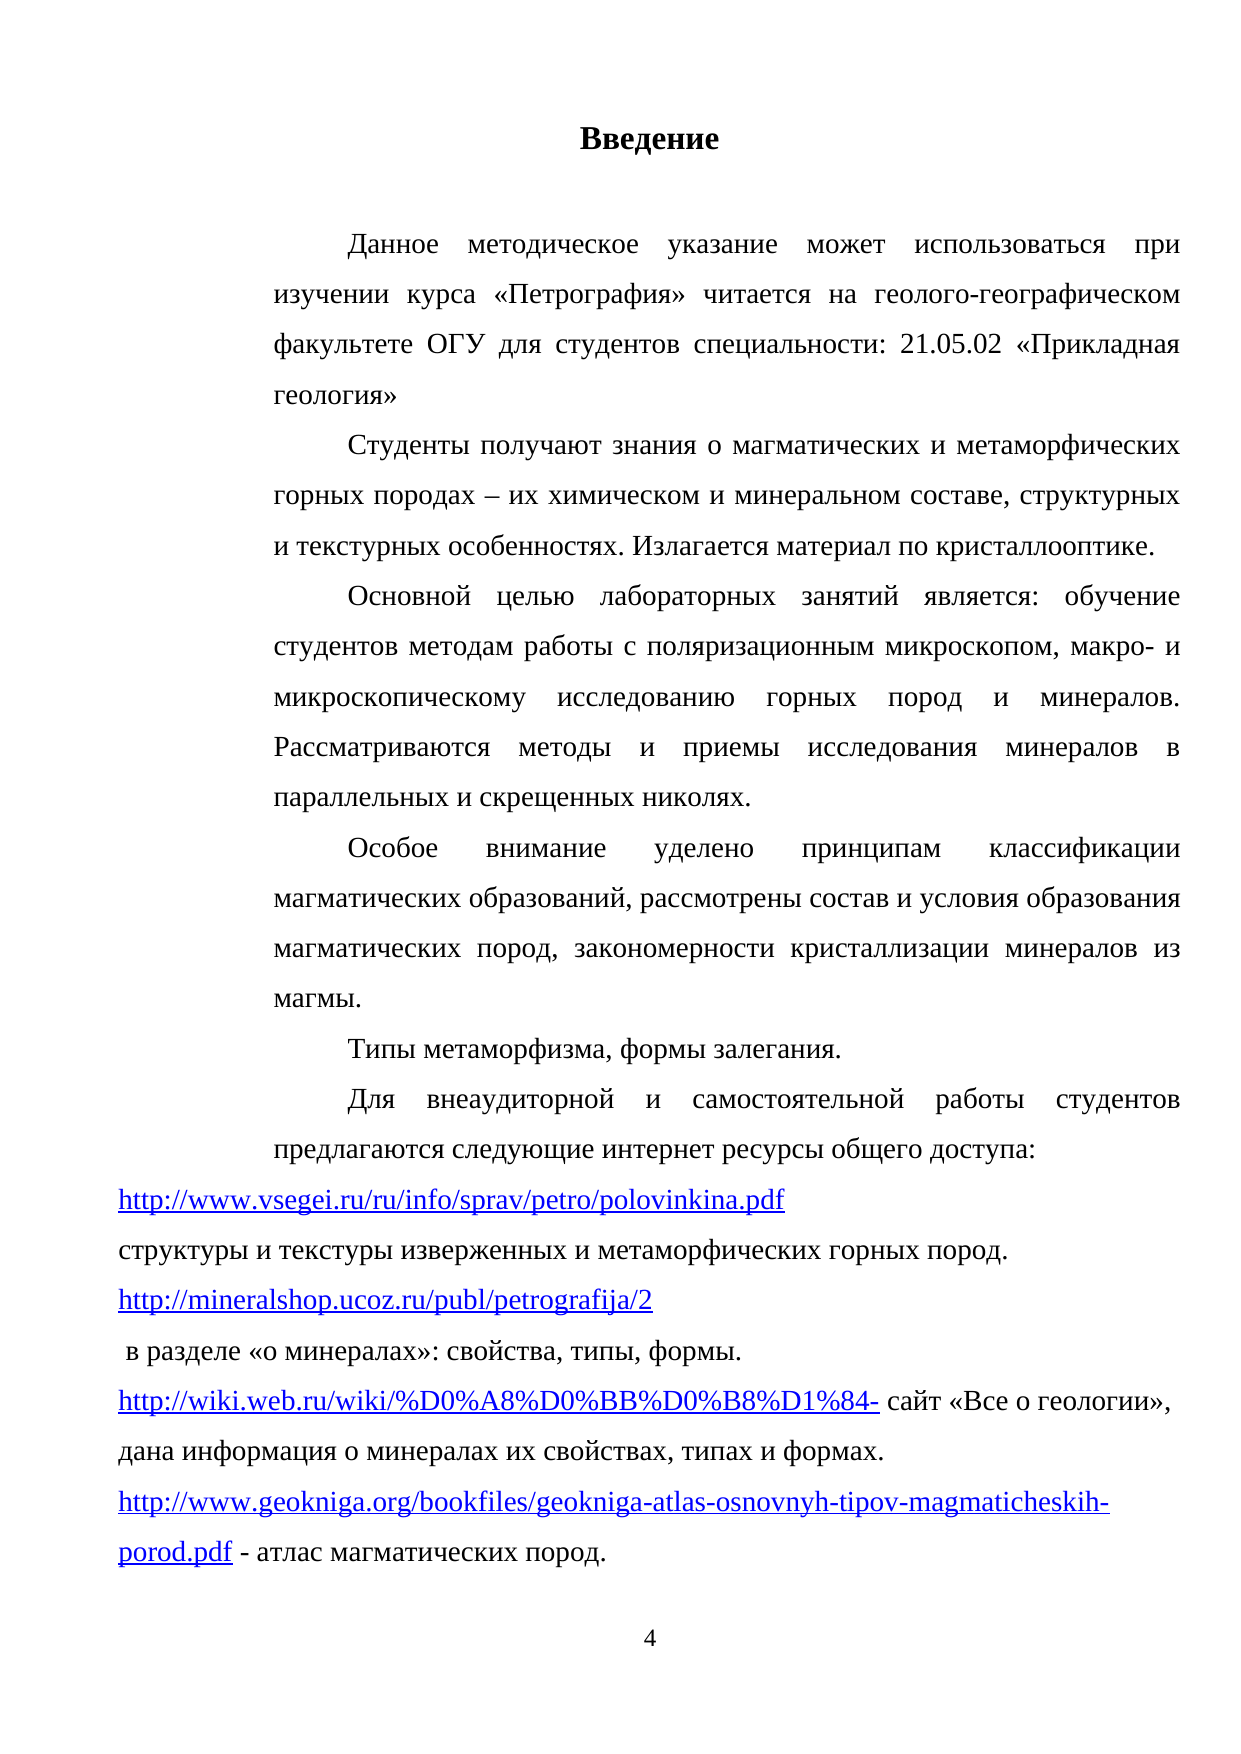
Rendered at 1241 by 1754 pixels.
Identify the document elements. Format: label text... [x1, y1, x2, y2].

text Основной целью лабораторных занятий является: обучение студентов методам работы с поляризационным микроскопом, макро- и микроскопическому исследованию горных пород и минералов. Рассматриваются методы и приемы исследования минералов в параллельных и скрещенных николях. [273, 578, 1181, 813]
text Особое внимание уделено принципам классификации магматических образований, рассмотрены состав и условия образования магматических пород, закономерности кристаллизации минералов из магмы. [273, 830, 1181, 1014]
text Типы метаморфизма, формы залегания. [273, 1031, 1181, 1064]
text Для внеаудиторной и самостоятельной работы студентов предлагаются следующие интернет ресурсы общего доступа: [273, 1081, 1181, 1165]
text Студенты получают знания о магматических и метаморфических горных породах – их химическом и минеральном составе, структурных и текстурных особенностях. Излагается материал по кристаллооптике. [273, 427, 1181, 561]
text Данное методическое указание может использоваться при изучении курса «Петрография» читается на геолого-географическом факультете ОГУ для студентов специальности: 21.05.02 «Прикладная геология» [273, 226, 1181, 410]
text структуры и текстуры изверженных и метаморфических горных пород. [118, 1232, 1181, 1266]
subtitle Введение [118, 118, 1181, 156]
text http://mineralshop.ucoz.ru/publ/petrografija/2 [118, 1282, 1181, 1316]
text http://www.vsegei.ru/ru/info/sprav/petro/polovinkina.pdf [118, 1182, 1181, 1215]
text http://wiki.web.ru/wiki/%D0%A8%D0%BB%D0%B8%D1%84- сайт «Все о геологии», дана информация о минералах их свойствах, типах и формах. [118, 1383, 1181, 1467]
text в разделе «о минералах»: свойства, типы, формы. [118, 1333, 1181, 1366]
text http://www.geokniga.org/bookfiles/geokniga-atlas-osnovnyh-tipov-magmaticheskih-porod.pdf - атлас магматических пород. [118, 1484, 1181, 1568]
